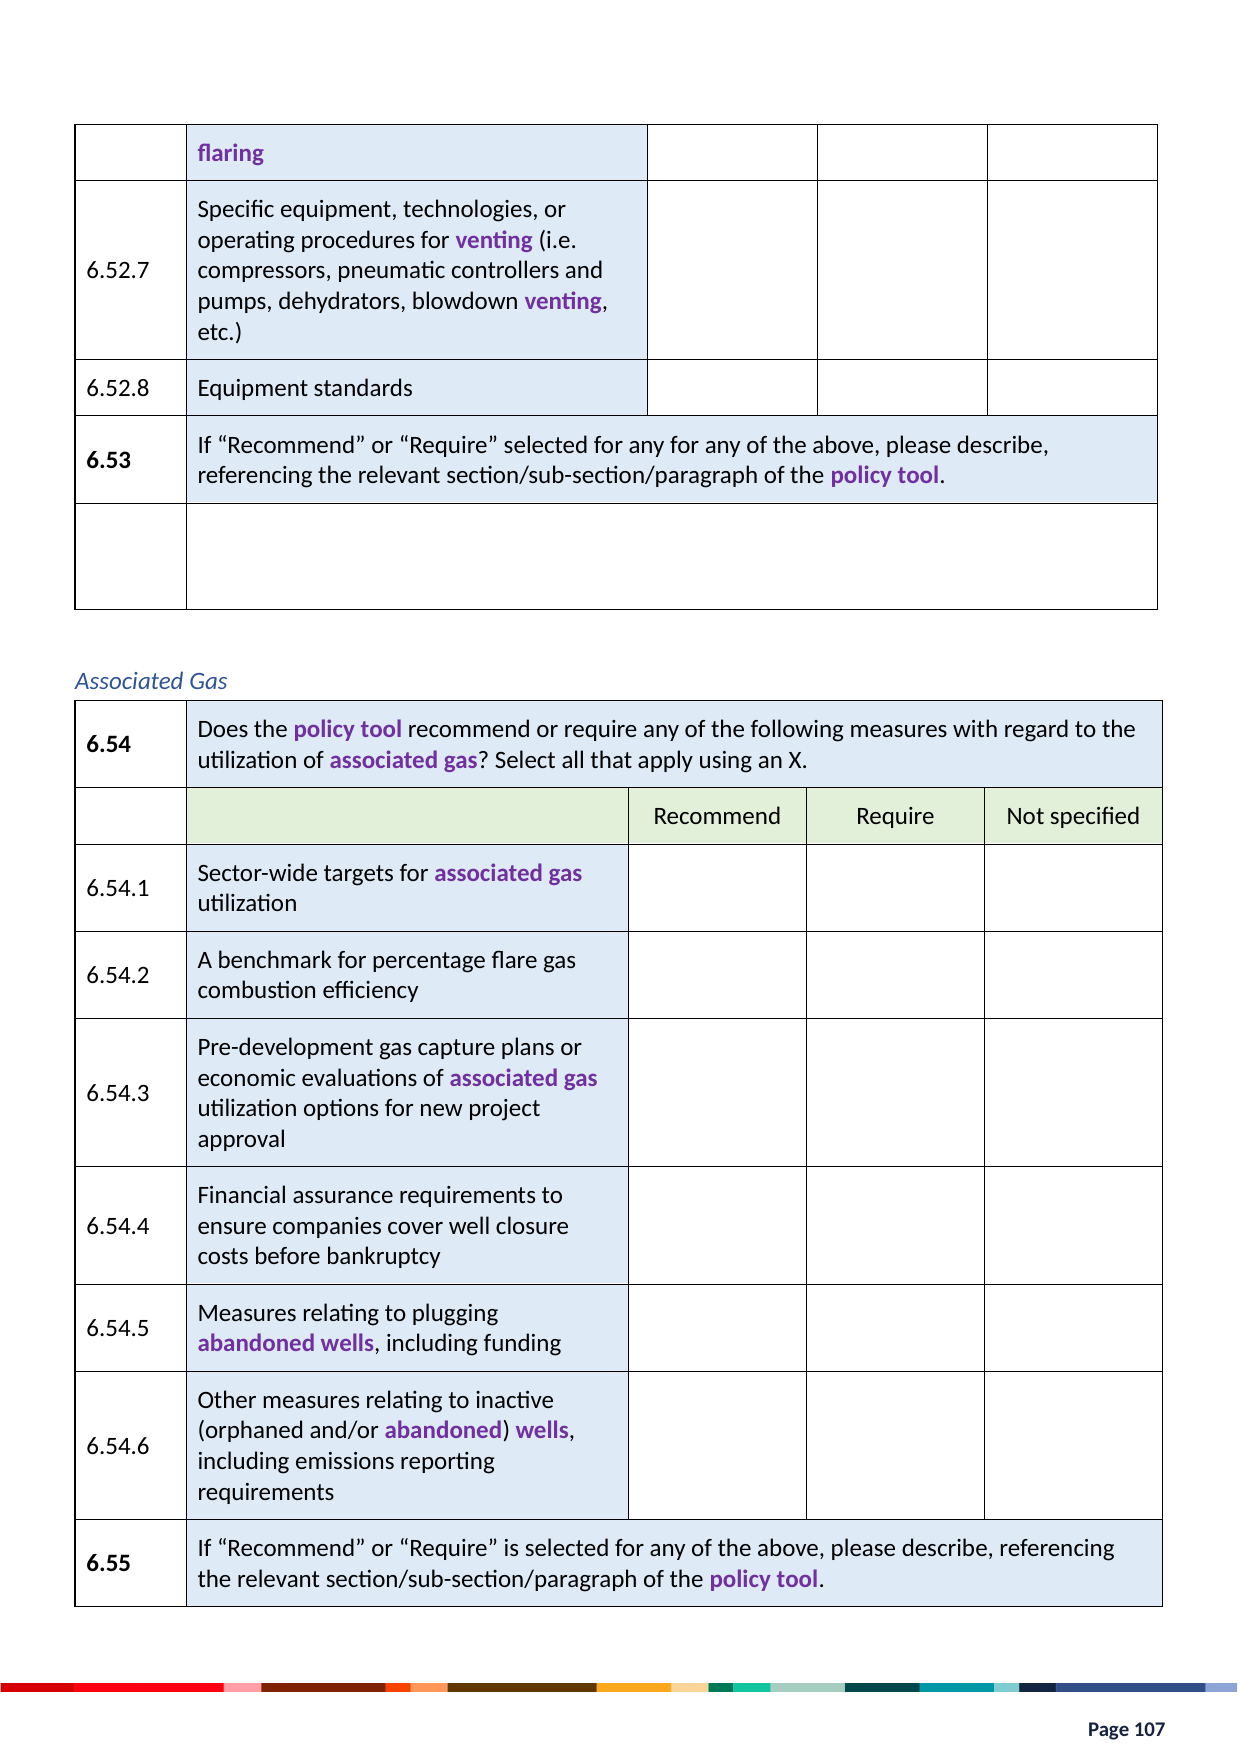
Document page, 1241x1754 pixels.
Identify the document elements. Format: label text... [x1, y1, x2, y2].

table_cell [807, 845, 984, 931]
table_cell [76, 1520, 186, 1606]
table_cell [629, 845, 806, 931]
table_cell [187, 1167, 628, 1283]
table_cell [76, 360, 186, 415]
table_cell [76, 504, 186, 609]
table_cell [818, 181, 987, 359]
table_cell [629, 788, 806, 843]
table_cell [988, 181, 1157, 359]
subtitle Associated Gas [75, 665, 1165, 696]
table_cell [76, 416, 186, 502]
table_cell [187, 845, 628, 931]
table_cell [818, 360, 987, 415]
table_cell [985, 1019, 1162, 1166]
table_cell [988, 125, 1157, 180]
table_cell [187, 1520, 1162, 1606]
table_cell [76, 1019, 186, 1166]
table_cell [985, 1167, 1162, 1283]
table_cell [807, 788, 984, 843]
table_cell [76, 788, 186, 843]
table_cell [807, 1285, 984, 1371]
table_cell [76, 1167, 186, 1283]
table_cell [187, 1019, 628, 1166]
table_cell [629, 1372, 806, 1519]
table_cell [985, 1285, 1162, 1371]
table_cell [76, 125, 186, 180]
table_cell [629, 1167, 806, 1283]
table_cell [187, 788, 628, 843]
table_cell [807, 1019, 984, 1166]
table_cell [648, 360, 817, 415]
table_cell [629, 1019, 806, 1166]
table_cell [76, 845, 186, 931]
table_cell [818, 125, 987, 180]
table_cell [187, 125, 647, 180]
picture [0, 1683, 1236, 1692]
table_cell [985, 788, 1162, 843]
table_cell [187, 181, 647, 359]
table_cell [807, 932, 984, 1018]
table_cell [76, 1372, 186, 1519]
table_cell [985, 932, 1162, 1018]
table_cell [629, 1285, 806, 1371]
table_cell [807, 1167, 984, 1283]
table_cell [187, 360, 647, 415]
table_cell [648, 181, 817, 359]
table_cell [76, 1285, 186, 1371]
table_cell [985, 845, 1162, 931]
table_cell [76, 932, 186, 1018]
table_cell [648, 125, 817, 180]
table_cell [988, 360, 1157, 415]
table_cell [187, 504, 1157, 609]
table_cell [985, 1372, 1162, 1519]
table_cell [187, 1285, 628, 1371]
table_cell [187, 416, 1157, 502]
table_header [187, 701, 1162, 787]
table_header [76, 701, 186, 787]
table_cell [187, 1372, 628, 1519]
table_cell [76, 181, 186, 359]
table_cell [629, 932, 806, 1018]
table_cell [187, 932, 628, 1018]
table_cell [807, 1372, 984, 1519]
